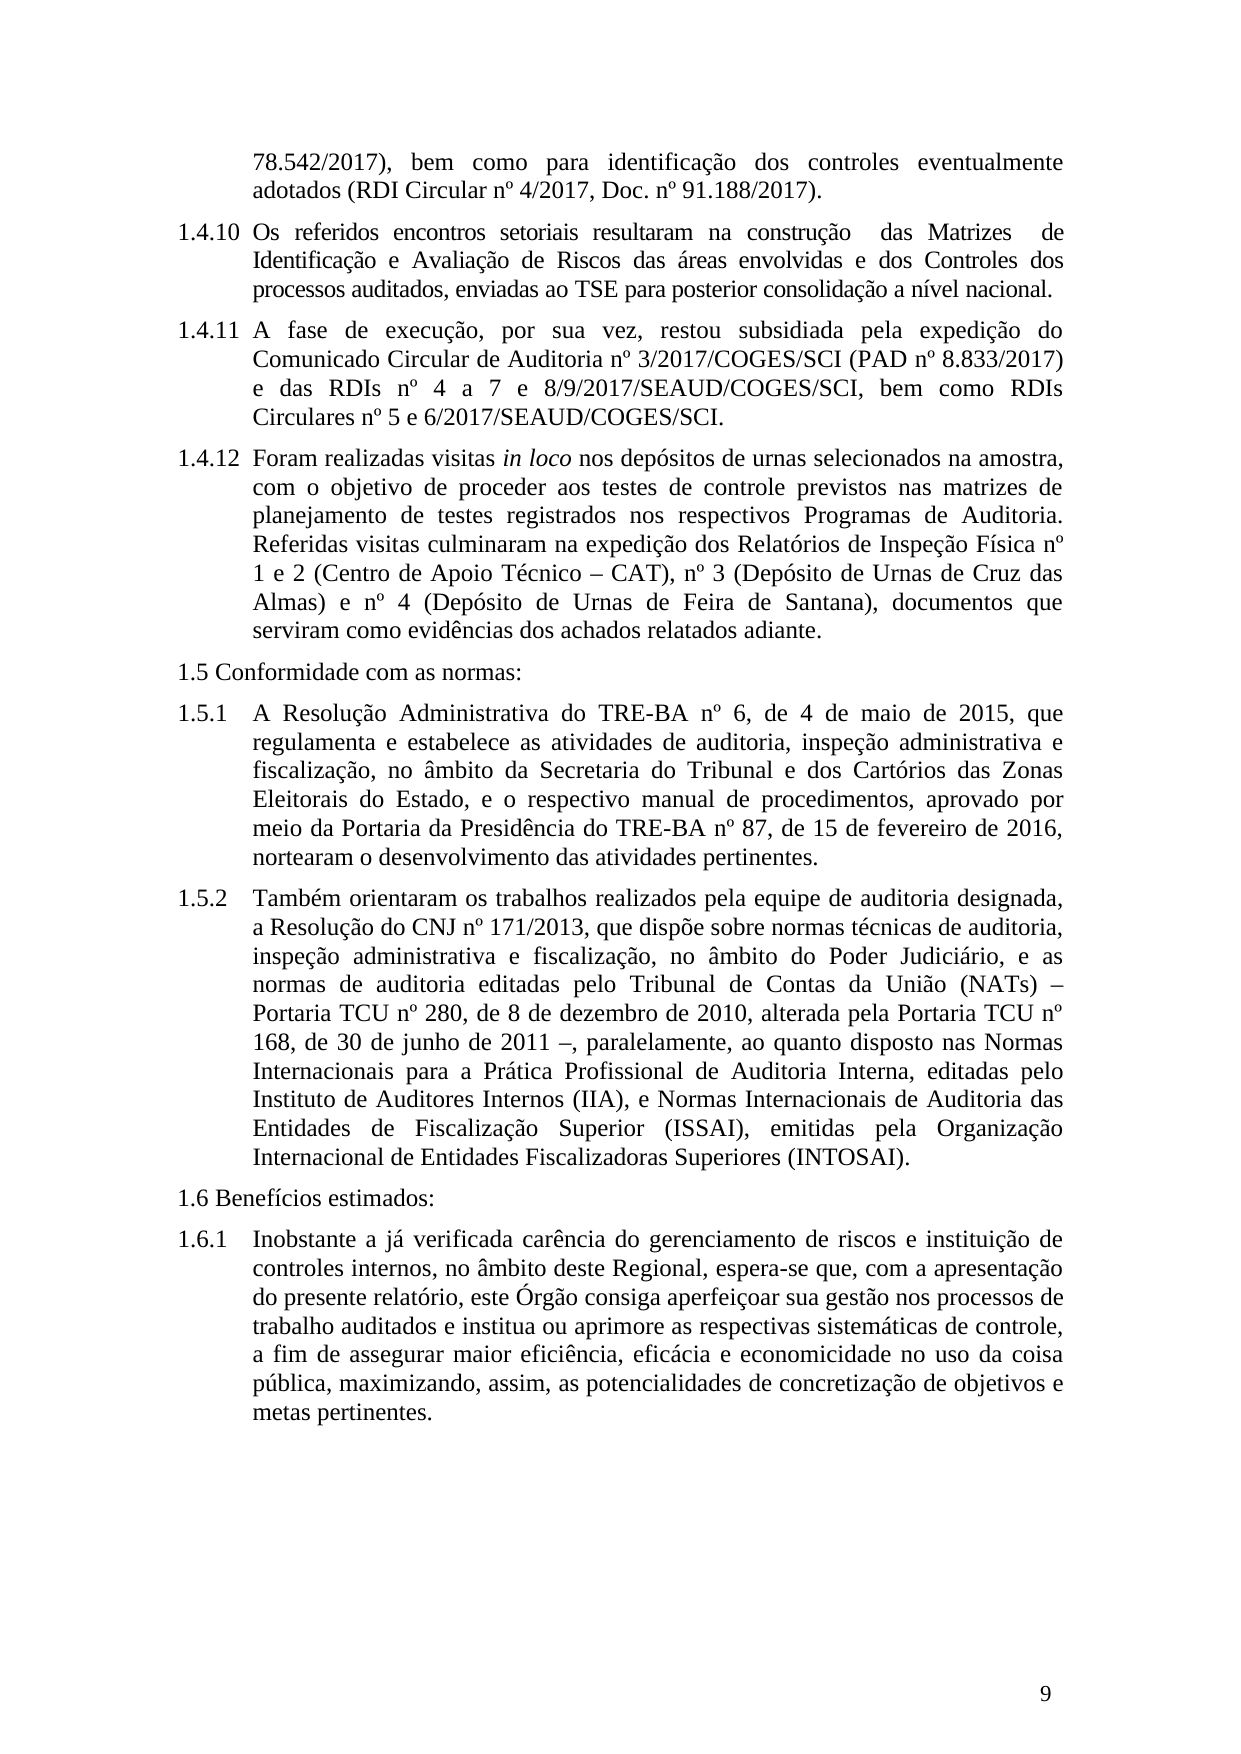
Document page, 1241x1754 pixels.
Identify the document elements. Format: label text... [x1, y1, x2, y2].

list Também orientaram os trabalhos realizados pela equipe de auditoria designada, a Resolução do CNJ nº 171/2013, que dispõe sobre normas técnicas de auditoria, inspeção administrativa e fiscalização, no âmbito do Poder Judiciário, e as normas de auditoria editadas pelo Tribunal de Contas da União (NATs) – Portaria TCU nº 280, de 8 de dezembro de 2010, alterada pela Portaria TCU nº 168, de 30 de junho de 2011 –, paralelamente, ao quanto disposto nas Normas Internacionais para a Prática Profissional de Auditoria Interna, editadas pelo Instituto de Auditores Internos (IIA), e Normas Internacionais de Auditoria das Entidades de Fiscalização Superior (ISSAI), emitidas pela Organização Internacional de Entidades Fiscalizadoras Superiores (INTOSAI). [177, 883, 1064, 1171]
list Benefícios estimados: [177, 1183, 1105, 1212]
list Inobstante a já verificada carência do gerenciamento de riscos e instituição de controles internos, no âmbito deste Regional, espera-se que, com a apresentação do presente relatório, este Órgão consiga aperfeiçoar sua gestão nos processos de trabalho auditados e institua ou aprimore as respectivas sistemáticas de controle, a fim de assegurar maior eficiência, eficácia e economicidade no uso da coisa pública, maximizando, assim, as potencialidades de concretização de objetivos e metas pertinentes. [177, 1224, 1064, 1426]
list Foram realizadas visitas in loco nos depósitos de urnas selecionados na amostra, com o objetivo de proceder aos testes de controle previstos nas matrizes de planejamento de testes registrados nos respectivos Programas de Auditoria. Referidas visitas culminaram na expedição dos Relatórios de Inspeção Física nº 1 e 2 (Centro de Apoio Técnico – CAT), nº 3 (Depósito de Urnas de Cruz das Almas) e nº 4 (Depósito de Urnas de Feira de Santana), documentos que serviram como evidências dos achados relatados adiante. [177, 443, 1064, 644]
list A fase de execução, por sua vez, restou subsidiada pela expedição do Comunicado Circular de Auditoria nº 3/2017/COGES/SCI (PAD nº 8.833/2017) e das RDIs nº 4 a 7 e 8/9/2017/SEAUD/COGES/SCI, bem como RDIs Circulares nº 5 e 6/2017/SEAUD/COGES/SCI. [177, 316, 1064, 431]
text 78.542/2017), bem como para identificação dos controles eventualmente adotados (RDI Circular nº 4/2017, Doc. nº 91.188/2017). [252, 147, 1064, 204]
list Os referidos encontros setoriais resultaram na construção das Matrizes de Identificação e Avaliação de Riscos das áreas envolvidas e dos Controles dos processos auditados, enviadas ao TSE para posterior consolidação a nível nacional. [177, 217, 1064, 303]
list Conformidade com as normas: [177, 657, 1105, 686]
list A Resolução Administrativa do TRE-BA nº 6, de 4 de maio de 2015, que regulamenta e estabelece as atividades de auditoria, inspeção administrativa e fiscalização, no âmbito da Secretaria do Tribunal e dos Cartórios das Zonas Eleitorais do Estado, e o respectivo manual de procedimentos, aprovado por meio da Portaria da Presidência do TRE-BA nº 87, de 15 de fevereiro de 2016, nortearam o desenvolvimento das atividades pertinentes. [177, 698, 1064, 871]
